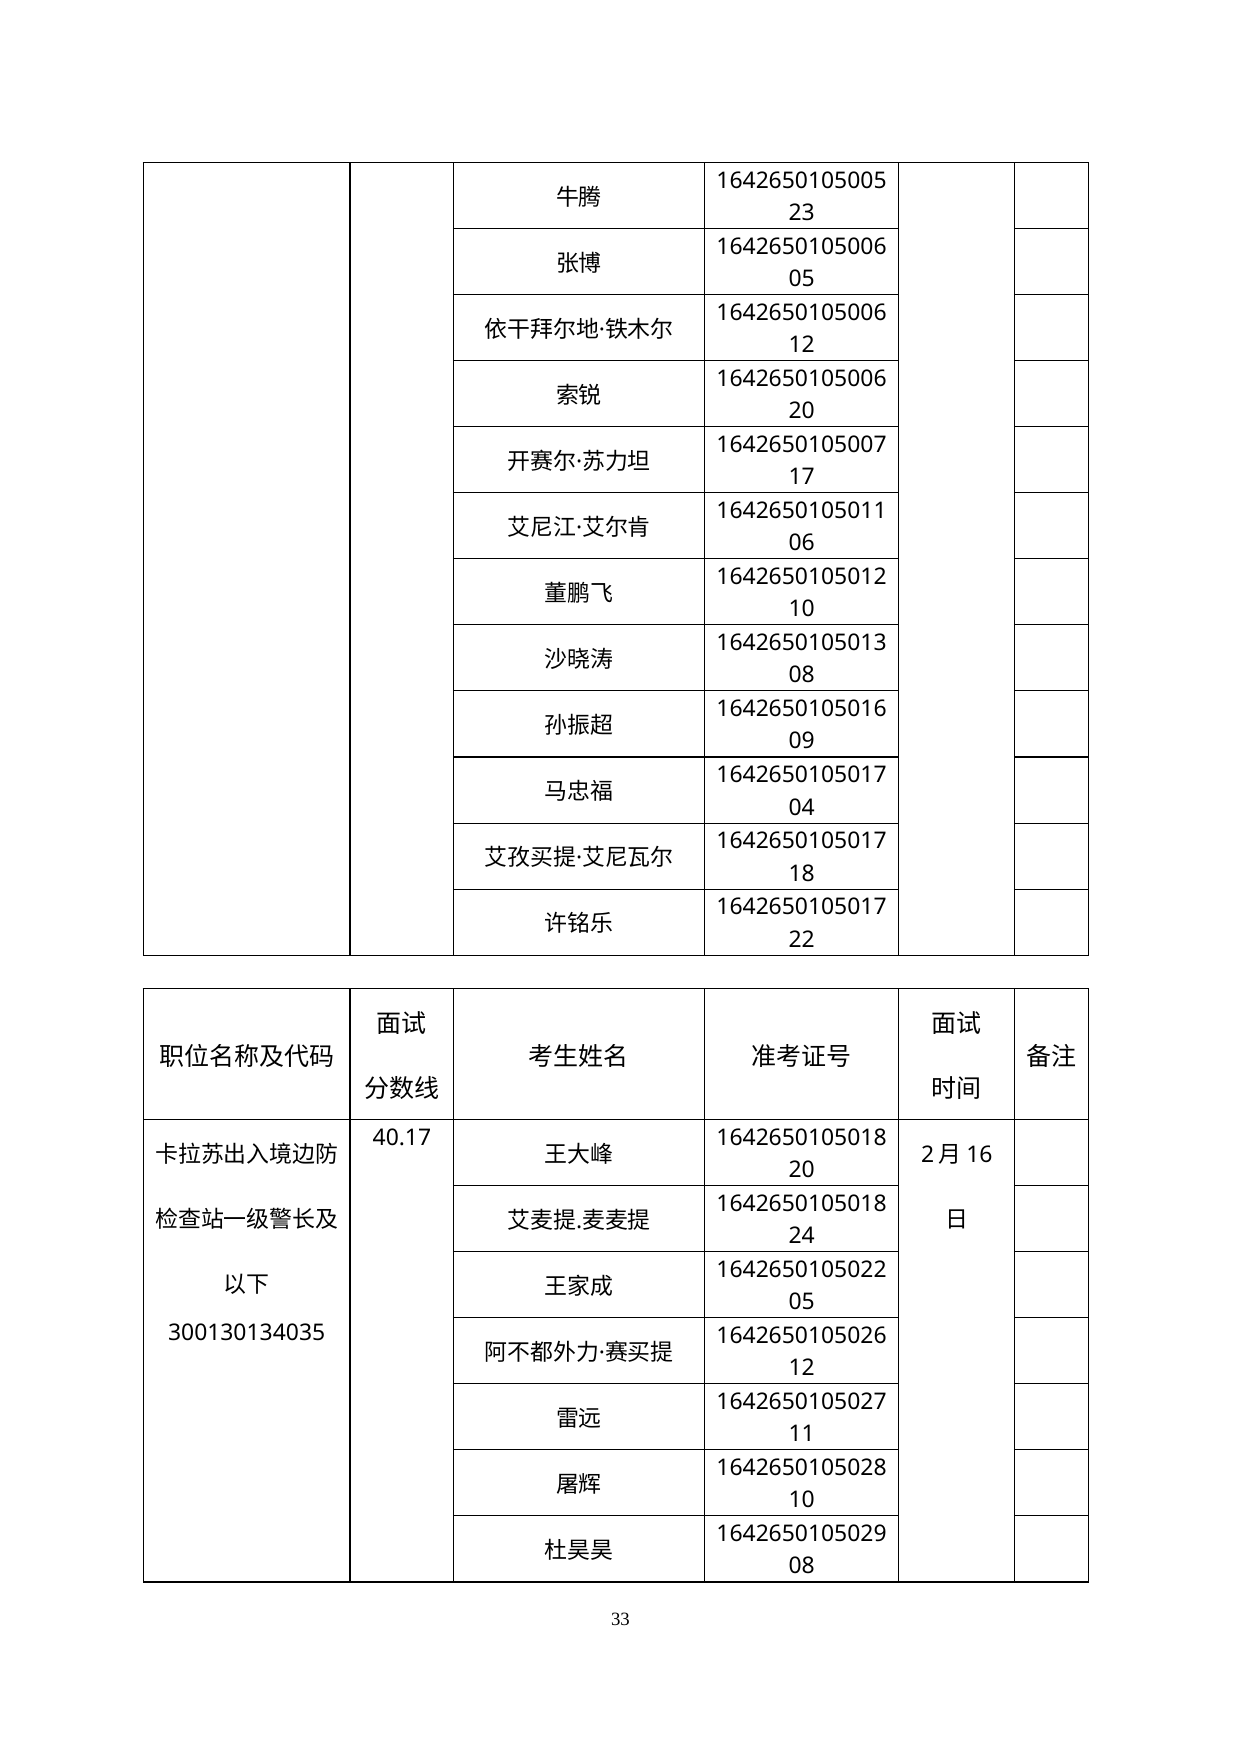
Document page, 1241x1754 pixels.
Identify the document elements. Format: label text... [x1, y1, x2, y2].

table_cell [1015, 1384, 1088, 1449]
table_cell 张博 [454, 229, 704, 294]
table_cell [1015, 229, 1088, 294]
table_cell 屠辉 [454, 1450, 704, 1515]
table_cell 164265010500605 [705, 229, 898, 294]
table_cell [1015, 824, 1088, 888]
table_cell [1015, 1186, 1088, 1251]
table_cell [1015, 1318, 1088, 1383]
table_cell 杜昊昊 [454, 1516, 704, 1581]
table_cell 2月16日 [899, 1120, 1014, 1581]
table_cell 开赛尔·苏力坦 [454, 427, 704, 492]
table_cell [1015, 163, 1088, 228]
table_cell [1015, 758, 1088, 822]
table_cell [1015, 559, 1088, 624]
table_cell 董鹏飞 [454, 559, 704, 624]
table_cell [1015, 1252, 1088, 1317]
table_cell 艾麦提.麦麦提 [454, 1186, 704, 1251]
table_cell 164265010501820 [705, 1120, 898, 1185]
table_cell 雷远 [454, 1384, 704, 1449]
table_cell 沙晓涛 [454, 625, 704, 690]
table_cell [1015, 493, 1088, 558]
table_cell 164265010501609 [705, 691, 898, 756]
table_cell [1015, 625, 1088, 690]
table_cell 牛腾 [454, 163, 704, 228]
table_cell 艾孜买提·艾尼瓦尔 [454, 824, 704, 888]
table_cell 164265010501704 [705, 758, 898, 822]
table_cell [1015, 295, 1088, 360]
table_cell 164265010500523 [705, 163, 898, 228]
table_cell 索锐 [454, 361, 704, 426]
table_cell 164265010502205 [705, 1252, 898, 1317]
table_cell 164265010502810 [705, 1450, 898, 1515]
table_cell [1015, 1120, 1088, 1185]
table_cell 马忠福 [454, 758, 704, 822]
table_cell 依干拜尔地·铁木尔 [454, 295, 704, 360]
table_cell 164265010502711 [705, 1384, 898, 1449]
table_cell 王大峰 [454, 1120, 704, 1185]
table_cell [1015, 1516, 1088, 1581]
table_cell 孙振超 [454, 691, 704, 756]
table_cell 艾尼江·艾尔肯 [454, 493, 704, 558]
table_cell 阿不都外力·赛买提 [454, 1318, 704, 1383]
table_cell [1015, 691, 1088, 756]
table_cell 164265010501824 [705, 1186, 898, 1251]
table_cell 164265010500620 [705, 361, 898, 426]
table_header 面试 分数线 [351, 989, 453, 1119]
table_header 职位名称及代码 [144, 989, 349, 1119]
table_cell 164265010502908 [705, 1516, 898, 1581]
table_cell 卡拉苏出入境边防检查站一级警长及以下 300130134035 [144, 1120, 349, 1581]
table_cell [1015, 361, 1088, 426]
table_cell 许铭乐 [454, 890, 704, 954]
table_cell 164265010501106 [705, 493, 898, 558]
table_cell [1015, 1450, 1088, 1515]
table_cell 164265010502612 [705, 1318, 898, 1383]
table_cell 王家成 [454, 1252, 704, 1317]
table_cell 164265010501308 [705, 625, 898, 690]
table_header 准考证号 [705, 989, 898, 1119]
table_cell 40.17 [351, 1120, 453, 1581]
table_cell 164265010500612 [705, 295, 898, 360]
table_cell 164265010501722 [705, 890, 898, 954]
table_header 面试 时间 [899, 989, 1014, 1119]
table_cell 164265010501718 [705, 824, 898, 888]
table_header 考生姓名 [454, 989, 704, 1119]
table_cell 164265010500717 [705, 427, 898, 492]
table_header 备注 [1015, 989, 1088, 1119]
table_cell 164265010501210 [705, 559, 898, 624]
table_cell [1015, 890, 1088, 954]
table_cell [1015, 427, 1088, 492]
